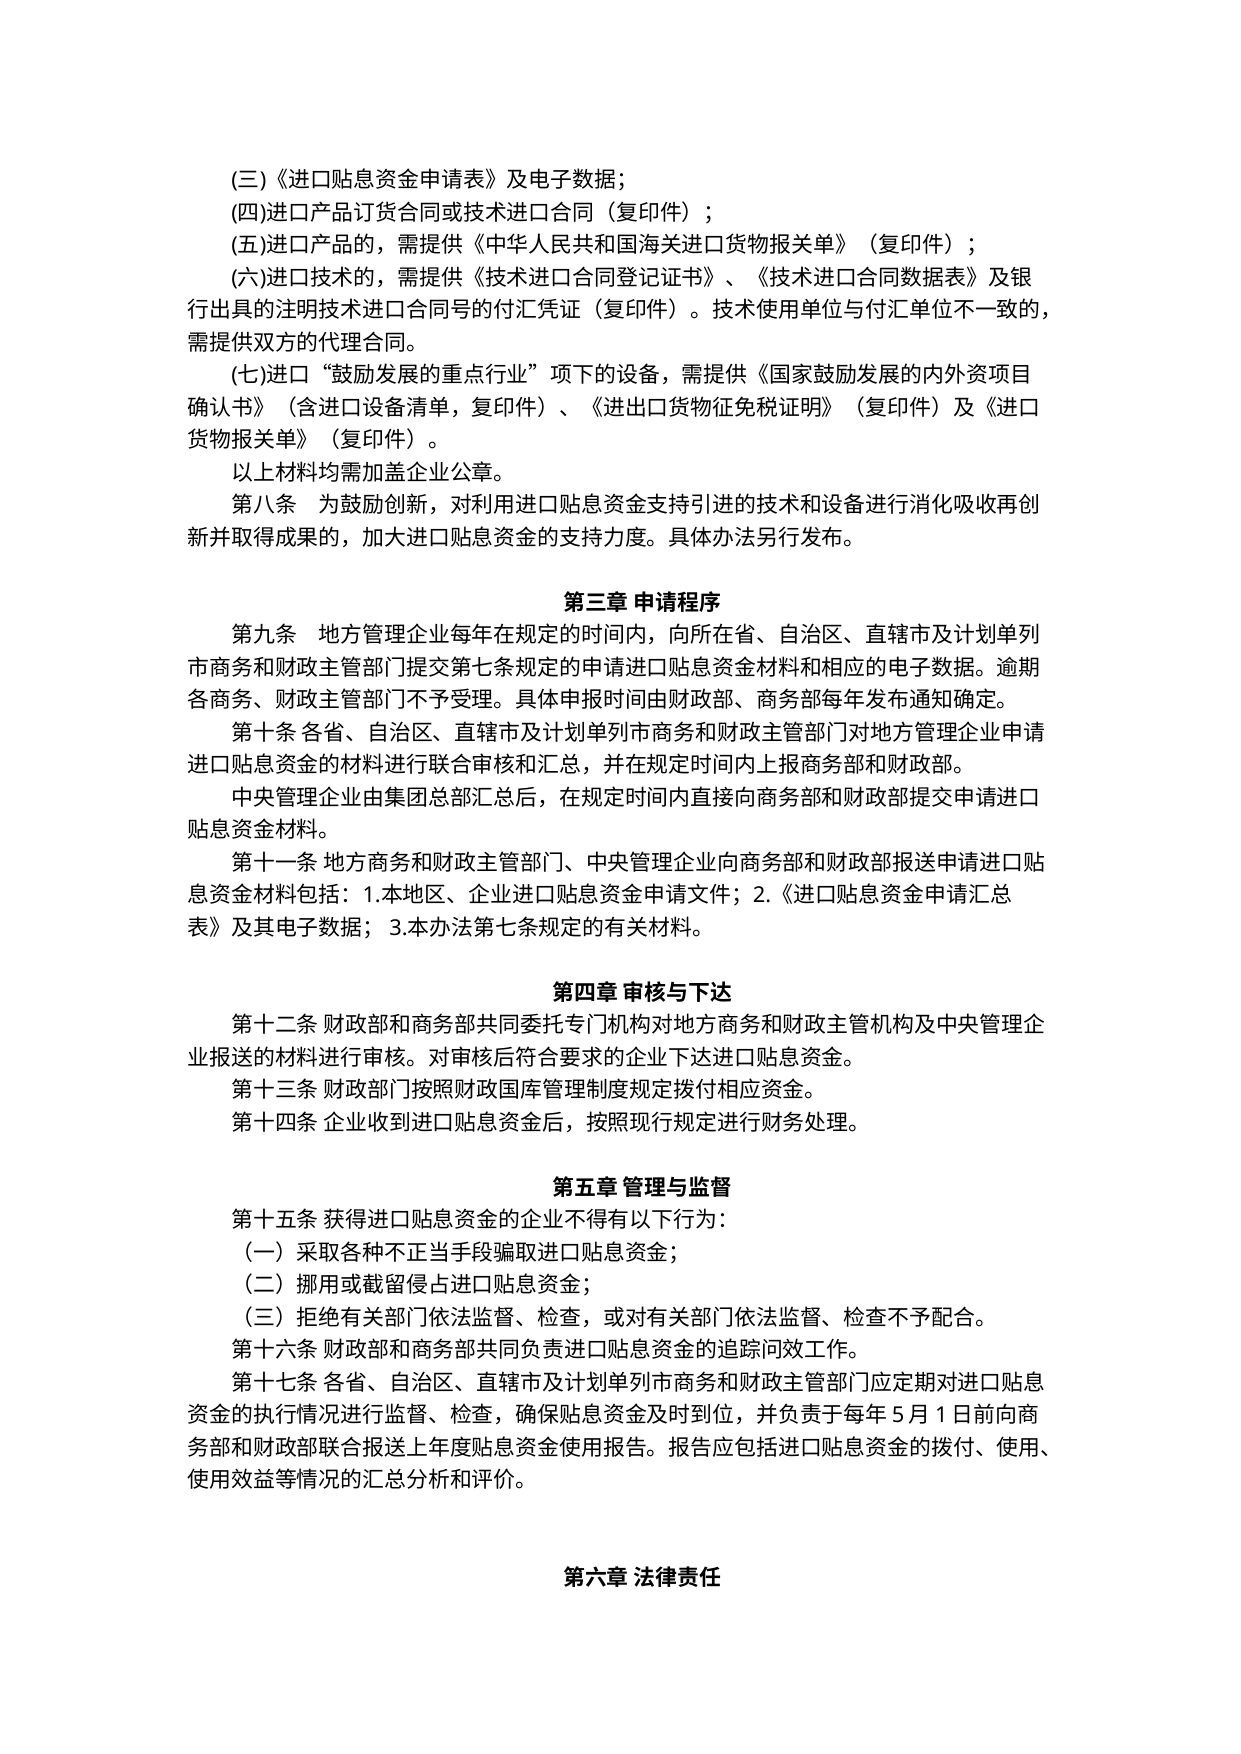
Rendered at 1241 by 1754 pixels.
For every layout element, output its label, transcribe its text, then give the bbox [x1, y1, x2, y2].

text 第五章 管理与监督 [187, 1169, 1053, 1202]
text 第六章 法律责任 [187, 1559, 1053, 1592]
text 第十条 各省、自治区、直辖市及计划单列市商务和财政主管部门对地方管理企业申请进口贴息资金的材料进行联合审核和汇总，并在规定时间内上报商务部和财政部。 [187, 714, 1053, 779]
text 第十一条 地方商务和财政主管部门、中央管理企业向商务部和财政部报送申请进口贴息资金材料包括：1.本地区、企业进口贴息资金申请文件；2.《进口贴息资金申请汇总表》及其电子数据； 3.本办法第七条规定的有关材料。 [187, 844, 1053, 942]
text 第十二条 财政部和商务部共同委托专门机构对地方商务和财政主管机构及中央管理企业报送的材料进行审核。对审核后符合要求的企业下达进口贴息资金。 [187, 1007, 1053, 1072]
text 第三章 申请程序 [187, 584, 1053, 617]
text (五)进口产品的，需提供《中华人民共和国海关进口货物报关单》（复印件）； [187, 227, 1053, 259]
text 第十七条 各省、自治区、直辖市及计划单列市商务和财政主管部门应定期对进口贴息资金的执行情况进行监督、检查，确保贴息资金及时到位，并负责于每年5月1日前向商务部和财政部联合报送上年度贴息资金使用报告。报告应包括进口贴息资金的拨付、使用、使用效益等情况的汇总分析和评价。 [187, 1364, 1053, 1494]
text (七)进口“鼓励发展的重点行业”项下的设备，需提供《国家鼓励发展的内外资项目确认书》（含进口设备清单，复印件）、《进出口货物征免税证明》（复印件）及《进口货物报关单》（复印件）。 [187, 357, 1053, 454]
text 中央管理企业由集团总部汇总后，在规定时间内直接向商务部和财政部提交申请进口贴息资金材料。 [187, 779, 1053, 844]
text （一）采取各种不正当手段骗取进口贴息资金； [187, 1234, 1053, 1267]
text 第八条 为鼓励创新，对利用进口贴息资金支持引进的技术和设备进行消化吸收再创新并取得成果的，加大进口贴息资金的支持力度。具体办法另行发布。 [187, 487, 1053, 552]
text (六)进口技术的，需提供《技术进口合同登记证书》、《技术进口合同数据表》及银行出具的注明技术进口合同号的付汇凭证（复印件）。技术使用单位与付汇单位不一致的，需提供双方的代理合同。 [187, 259, 1053, 357]
text 第十五条 获得进口贴息资金的企业不得有以下行为： [187, 1202, 1053, 1234]
text 以上材料均需加盖企业公章。 [187, 454, 1053, 487]
text （三）拒绝有关部门依法监督、检查，或对有关部门依法监督、检查不予配合。 [187, 1299, 1053, 1332]
text 第十三条 财政部门按照财政国库管理制度规定拨付相应资金。 [187, 1072, 1053, 1104]
text (三)《进口贴息资金申请表》及电子数据； [187, 162, 1053, 194]
text 第四章 审核与下达 [187, 974, 1053, 1007]
text 第十六条 财政部和商务部共同负责进口贴息资金的追踪问效工作。 [187, 1332, 1053, 1364]
text （二）挪用或截留侵占进口贴息资金； [187, 1267, 1053, 1299]
text (四)进口产品订货合同或技术进口合同（复印件）； [187, 194, 1053, 227]
text 第十四条 企业收到进口贴息资金后，按照现行规定进行财务处理。 [187, 1104, 1053, 1137]
text 第九条 地方管理企业每年在规定的时间内，向所在省、自治区、直辖市及计划单列市商务和财政主管部门提交第七条规定的申请进口贴息资金材料和相应的电子数据。逾期各商务、财政主管部门不予受理。具体申报时间由财政部、商务部每年发布通知确定。 [187, 617, 1053, 714]
